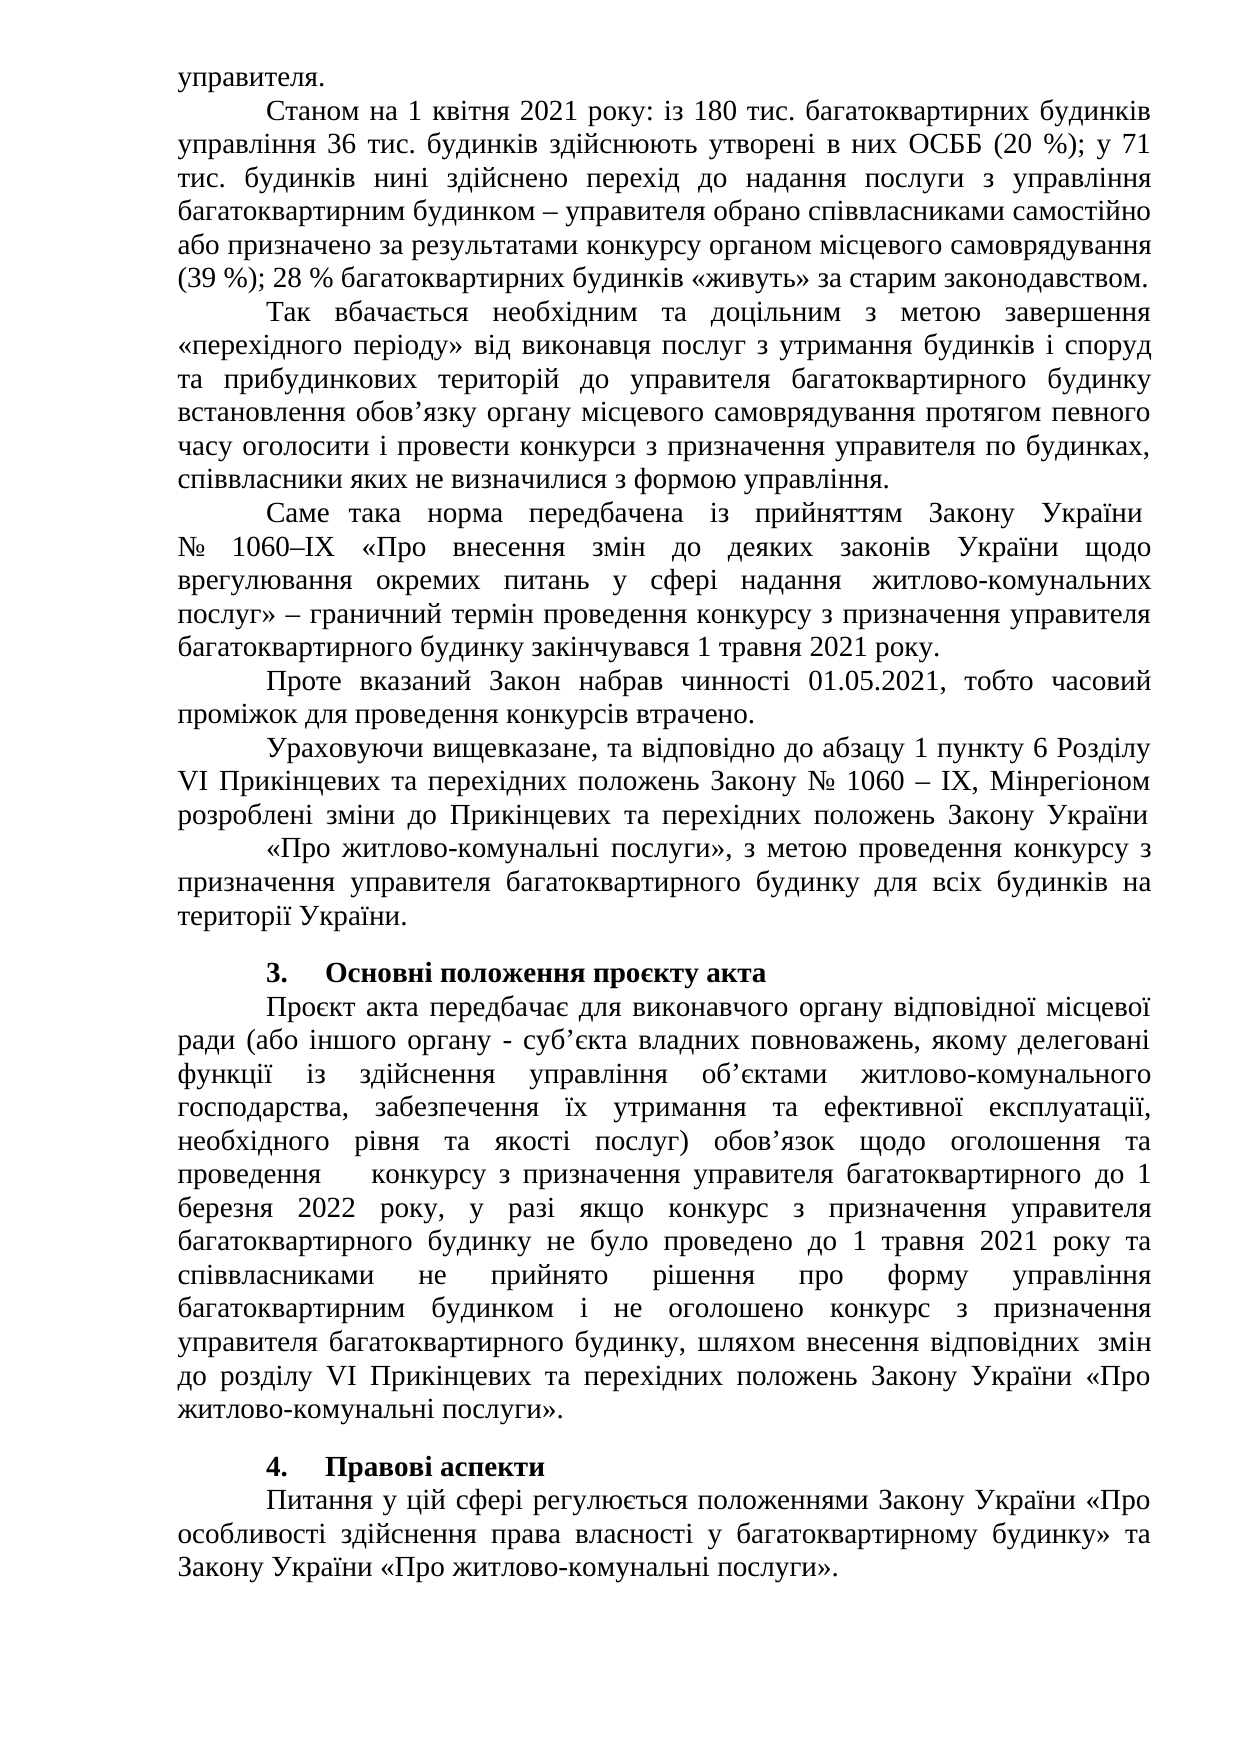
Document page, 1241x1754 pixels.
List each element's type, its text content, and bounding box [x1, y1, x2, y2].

text Так вбачається необхідним та доцільним з метою завершення «перехідного періоду» від виконавця послуг з утримання будинків і споруд та прибудинкових територій до управителя багатоквартирного будинку встановлення обов’язку органу місцевого самоврядування протягом певного часу оголосити і провести конкурси з призначення управителя по будинках, співвласники яких не визначилися з формою управління. [177, 294, 1152, 495]
text управителя. [177, 59, 1152, 93]
text № 1060–IX «Про внесення змін до деяких законів України щодо врегулювання окремих питань у сфері надання житлово-комунальних послуг» – граничний термін проведення конкурсу з призначення управителя багатоквартирного будинку закінчувався 1 травня 2021 року. [177, 529, 1152, 663]
text Станом на 1 квітня 2021 року: із 180 тис. багатоквартирних будинків управління 36 тис. будинків здійснюють утворені в них ОСББ (20 %); у 71 тис. будинків нині здійснено перехід до надання послуги з управління багатоквартирним будинком – управителя обрано співвласниками самостійно або призначено за результатами конкурсу органом місцевого самоврядування (39 %); 28 % багатоквартирних будинків «живуть» за старим законодавством. [177, 93, 1152, 294]
text Саме така норма передбачена із прийняттям Закону України [177, 495, 1152, 529]
text «Про житлово-комунальні послуги», з метою проведення конкурсу з призначення управителя багатоквартирного будинку для всіх будинків на території України. [177, 831, 1152, 931]
list Правові аспекти [177, 1449, 1152, 1482]
text Питання у цій сфері регулюється положеннями Закону України «Про особливості здійснення права власності у багатоквартирному будинку» та Закону України «Про житлово-комунальні послуги». [177, 1482, 1152, 1583]
text Ураховуючи вищевказане, та відповідно до абзацу 1 пункту 6 Розділу VI Прикінцевих та перехідних положень Закону № 1060 – IX, Мінрегіоном розроблені зміни до Прикінцевих та перехідних положень Закону України [177, 730, 1152, 831]
list Основні положення проєкту акта [177, 955, 1152, 989]
text Проєкт акта передбачає для виконавчого органу відповідної місцевої ради (або іншого органу - суб’єкта владних повноважень, якому делеговані функції із здійснення управління об’єктами житлово-комунального господарства, забезпечення їх утримання та ефективної експлуатації, необхідного рівня та якості послуг) обов’язок щодо оголошення та проведення конкурсу з призначення управителя багатоквартирного до 1 березня 2022 року, у разі якщо конкурс з призначення управителя багатоквартирного будинку не було проведено до 1 травня 2021 року та співвласниками не прийнято рішення про форму управління багатоквартирним будинком і не оголошено конкурс з призначення управителя багатоквартирного будинку, шляхом внесення відповідних змін до розділу VI Прикінцевих та перехідних положень Закону України «Про житлово-комунальні послуги». [177, 989, 1152, 1425]
text Проте вказаний Закон набрав чинності 01.05.2021, тобто часовий проміжок для проведення конкурсів втрачено. [177, 663, 1152, 730]
